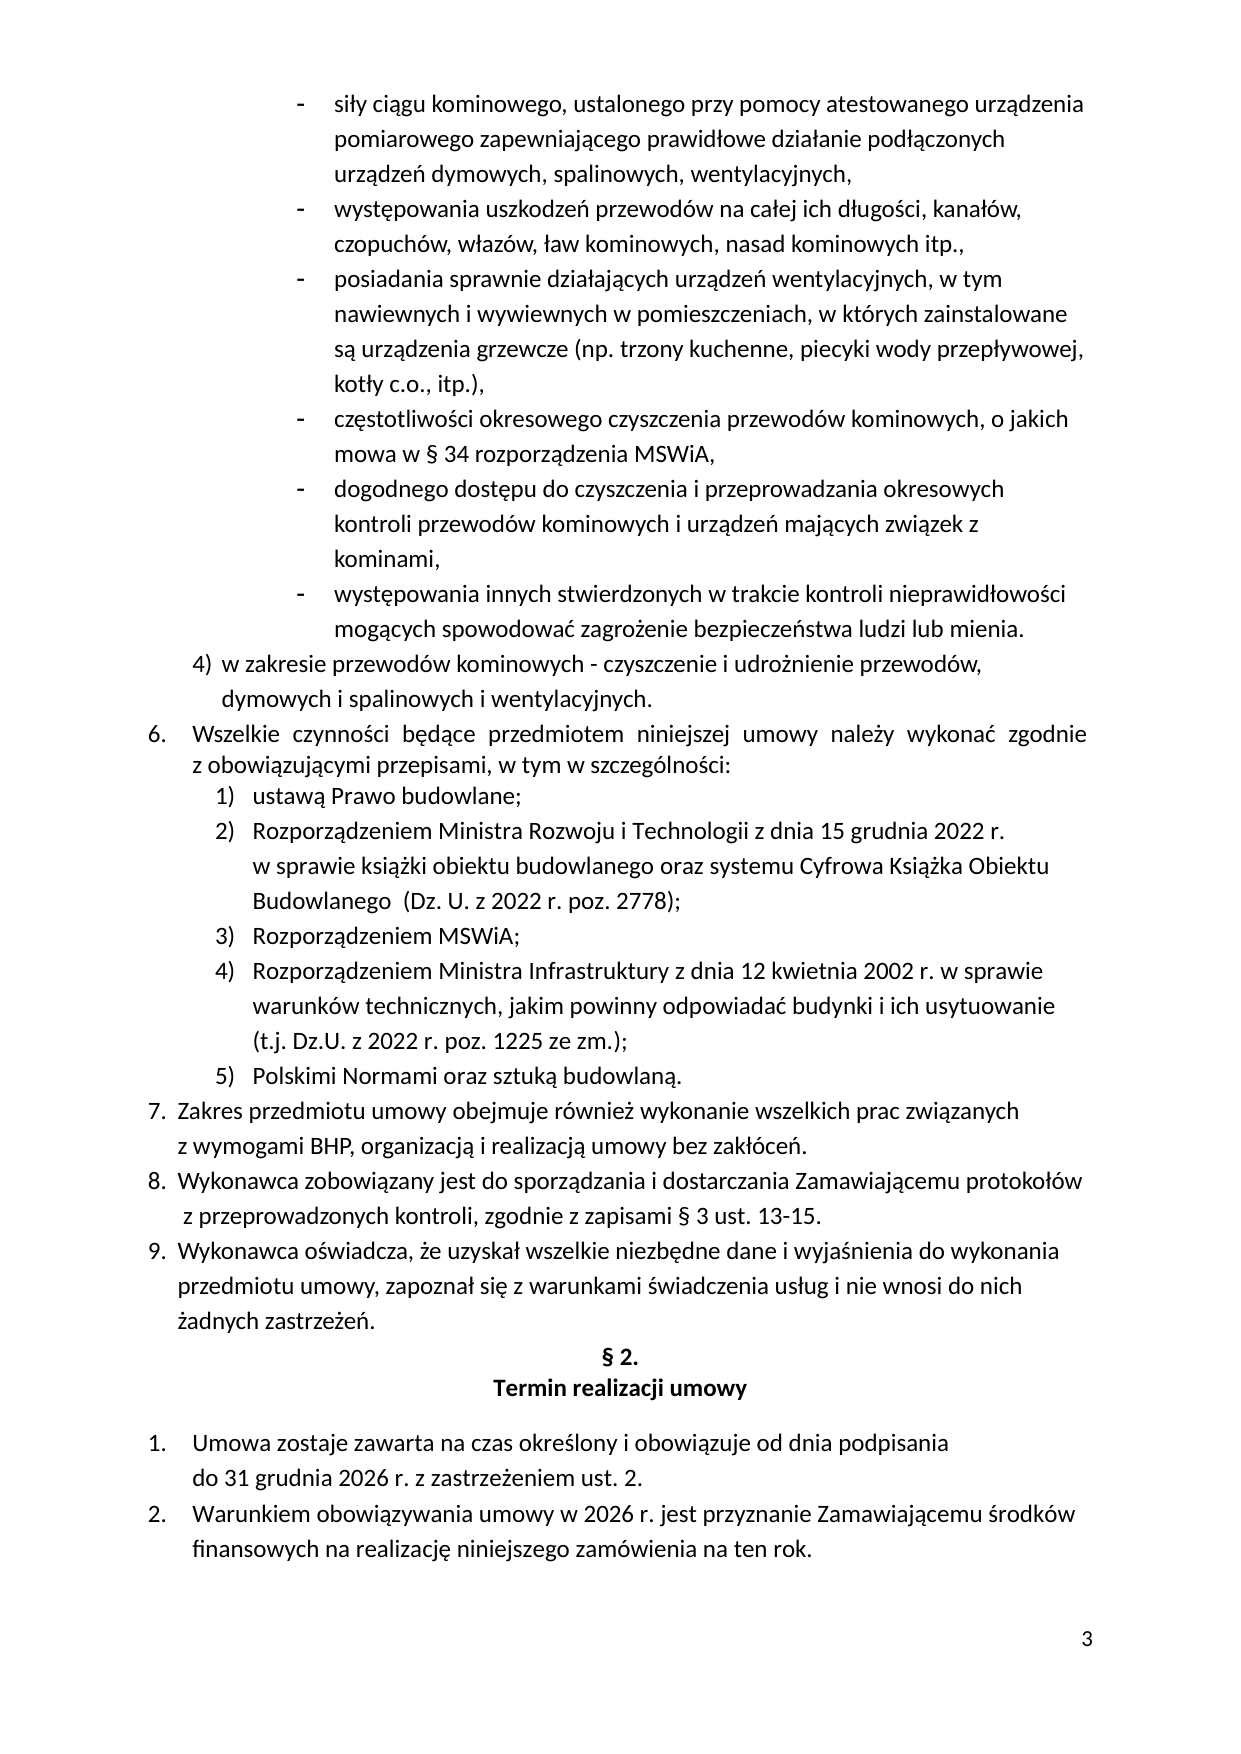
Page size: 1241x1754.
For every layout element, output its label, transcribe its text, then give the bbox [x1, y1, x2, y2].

list Rozporządzeniem Ministra Rozwoju i Technologii z dnia 15 grudnia 2022 r. w sprawie książki obiektu budowlanego oraz systemu Cyfrowa Książka Obiektu Budowlanego (Dz. U. z 2022 r. poz. 2778); [215, 816, 1093, 916]
list Warunkiem obowiązywania umowy w 2026 r. jest przyznanie Zamawiającemu środków finansowych na realizację niniejszego zamówienia na ten rok. [148, 1498, 1092, 1563]
list Zakres przedmiotu umowy obejmuje również wykonanie wszelkich prac związanych z wymogami BHP, organizacją i realizacją umowy bez zakłóceń. [148, 1096, 1088, 1161]
text § 2. [148, 1341, 1093, 1372]
list Wszelkie czynności będące przedmiotem niniejszej umowy należy wykonać zgodnie z obowiązującymi przepisami, w tym w szczególności: [148, 719, 1088, 780]
list występowania uszkodzeń przewodów na całej ich długości, kanałów, czopuchów, włazów, ław kominowych, nasad kominowych itp., [296, 194, 1088, 259]
list Wykonawca zobowiązany jest do sporządzania i dostarczania Zamawiającemu protokołów z przeprowadzonych kontroli, zgodnie z zapisami § 3 ust. 13-15. [148, 1166, 1088, 1231]
list ustawą Prawo budowlane; [215, 781, 1093, 811]
list Rozporządzeniem Ministra Infrastruktury z dnia 12 kwietnia 2002 r. w sprawie warunków technicznych, jakim powinny odpowiadać budynki i ich usytuowanie (t.j. Dz.U. z 2022 r. poz. 1225 ze zm.); [215, 956, 1093, 1056]
list siły ciągu kominowego, ustalonego przy pomocy atestowanego urządzenia pomiarowego zapewniającego prawidłowe działanie podłączonych urządzeń dymowych, spalinowych, wentylacyjnych, [296, 89, 1088, 189]
list Polskimi Normami oraz sztuką budowlaną. [215, 1061, 1093, 1091]
list posiadania sprawnie działających urządzeń wentylacyjnych, w tym nawiewnych i wywiewnych w pomieszczeniach, w których zainstalowane są urządzenia grzewcze (np. trzony kuchenne, piecyki wody przepływowej, kotły c.o., itp.), [296, 264, 1088, 399]
list Rozporządzeniem MSWiA; [215, 921, 1093, 951]
list częstotliwości okresowego czyszczenia przewodów kominowych, o jakich mowa w § 34 rozporządzenia MSWiA, [296, 404, 1088, 469]
list Wykonawca oświadcza, że uzyskał wszelkie niezbędne dane i wyjaśnienia do wykonania przedmiotu umowy, zapoznał się z warunkami świadczenia usług i nie wnosi do nich żadnych zastrzeżeń. [148, 1236, 1088, 1336]
text Termin realizacji umowy [148, 1372, 1093, 1402]
list dogodnego dostępu do czyszczenia i przeprowadzania okresowych kontroli przewodów kominowych i urządzeń mających związek z kominami, [296, 474, 1088, 574]
list w zakresie przewodów kominowych - czyszczenie i udrożnienie przewodów, dymowych i spalinowych i wentylacyjnych. [192, 649, 1088, 714]
list występowania innych stwierdzonych w trakcie kontroli nieprawidłowości mogących spowodować zagrożenie bezpieczeństwa ludzi lub mienia. [296, 579, 1088, 644]
list Umowa zostaje zawarta na czas określony i obowiązuje od dnia podpisania do 31 grudnia 2026 r. z zastrzeżeniem ust. 2. [148, 1427, 1092, 1493]
